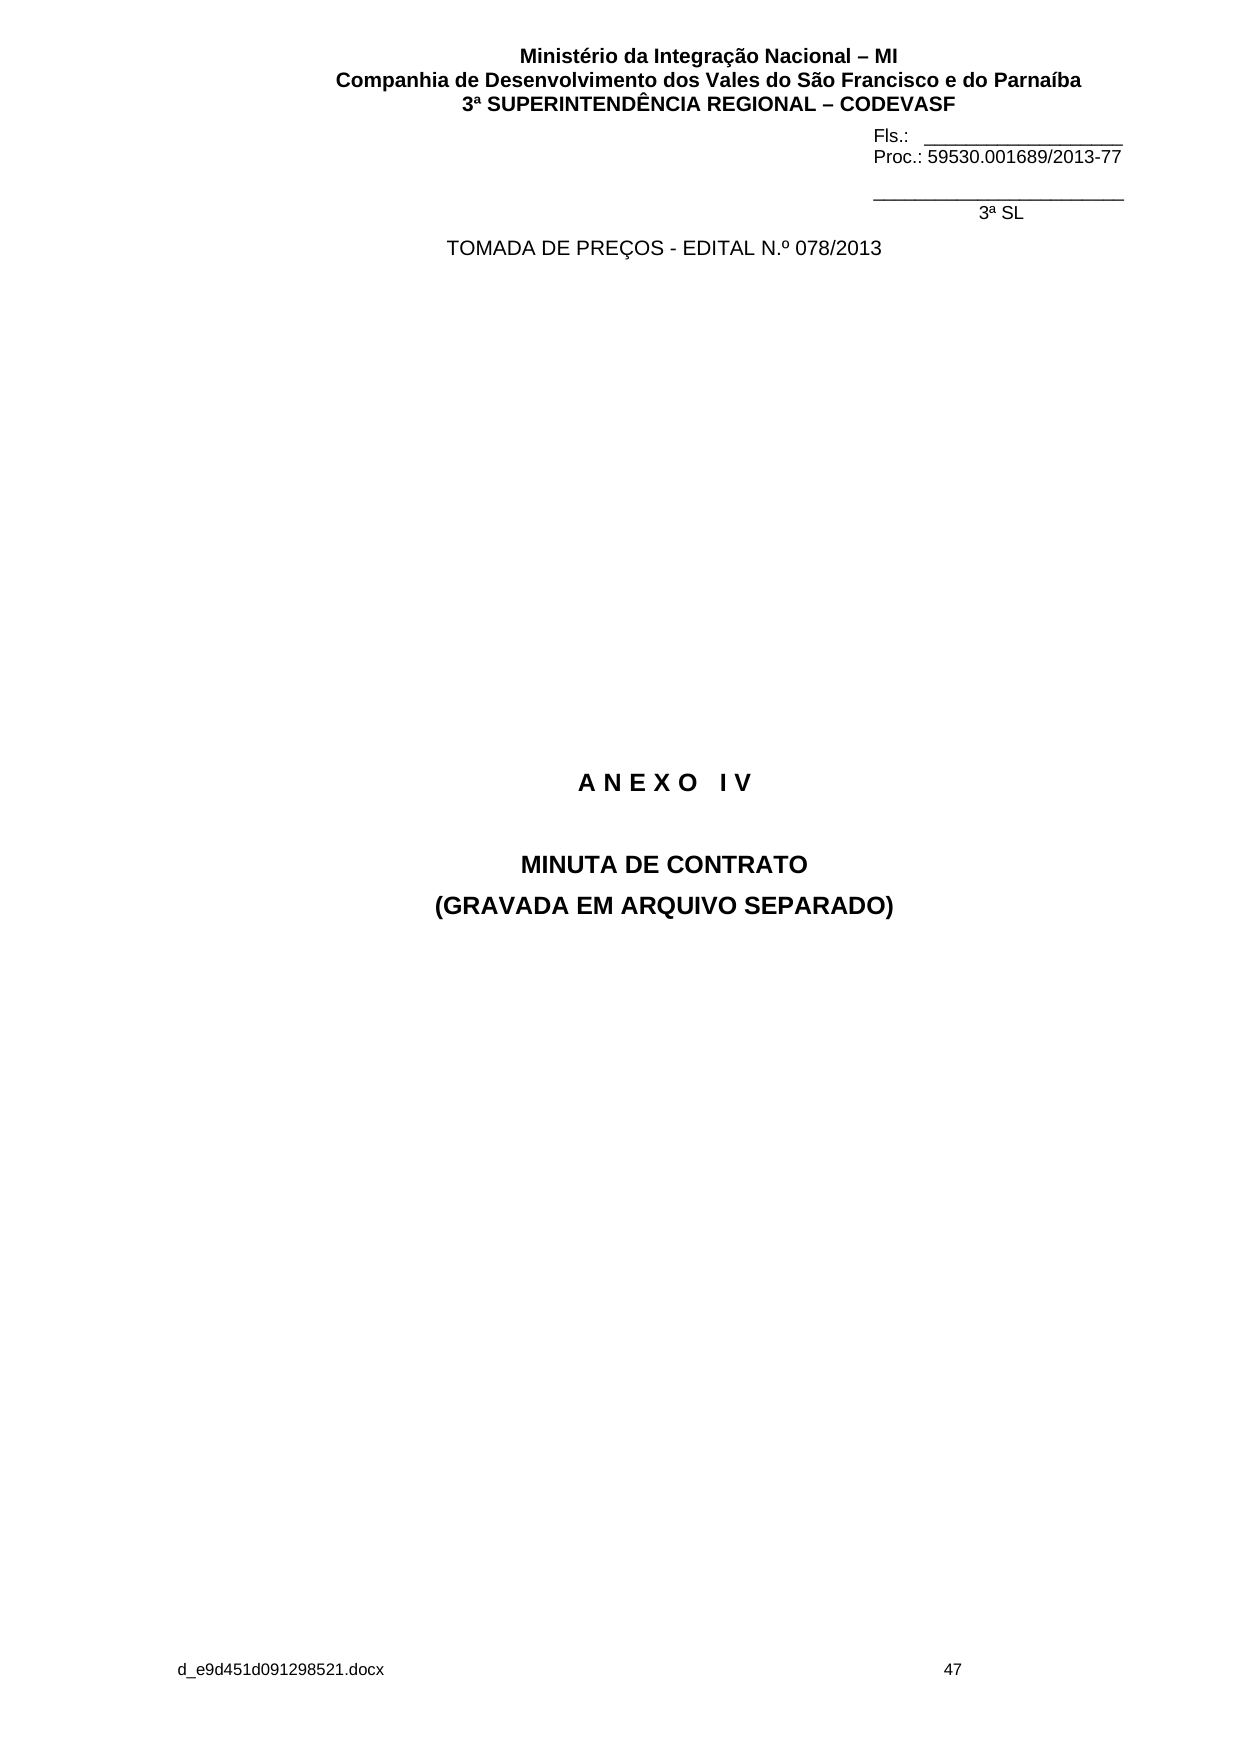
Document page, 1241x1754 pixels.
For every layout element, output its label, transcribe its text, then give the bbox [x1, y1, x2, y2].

text ANEXO IV [177, 767, 1152, 796]
text (GRAVADA EM ARQUIVO SEPARADO) [177, 891, 1152, 920]
subtitle (GRAVADOS EM ARQUIVO SEPARADO)TOMADA DE PREÇOS - EDITAL N.º 078/2013 [177, 236, 1152, 260]
text MINUTA DE CONTRATO [177, 850, 1152, 879]
